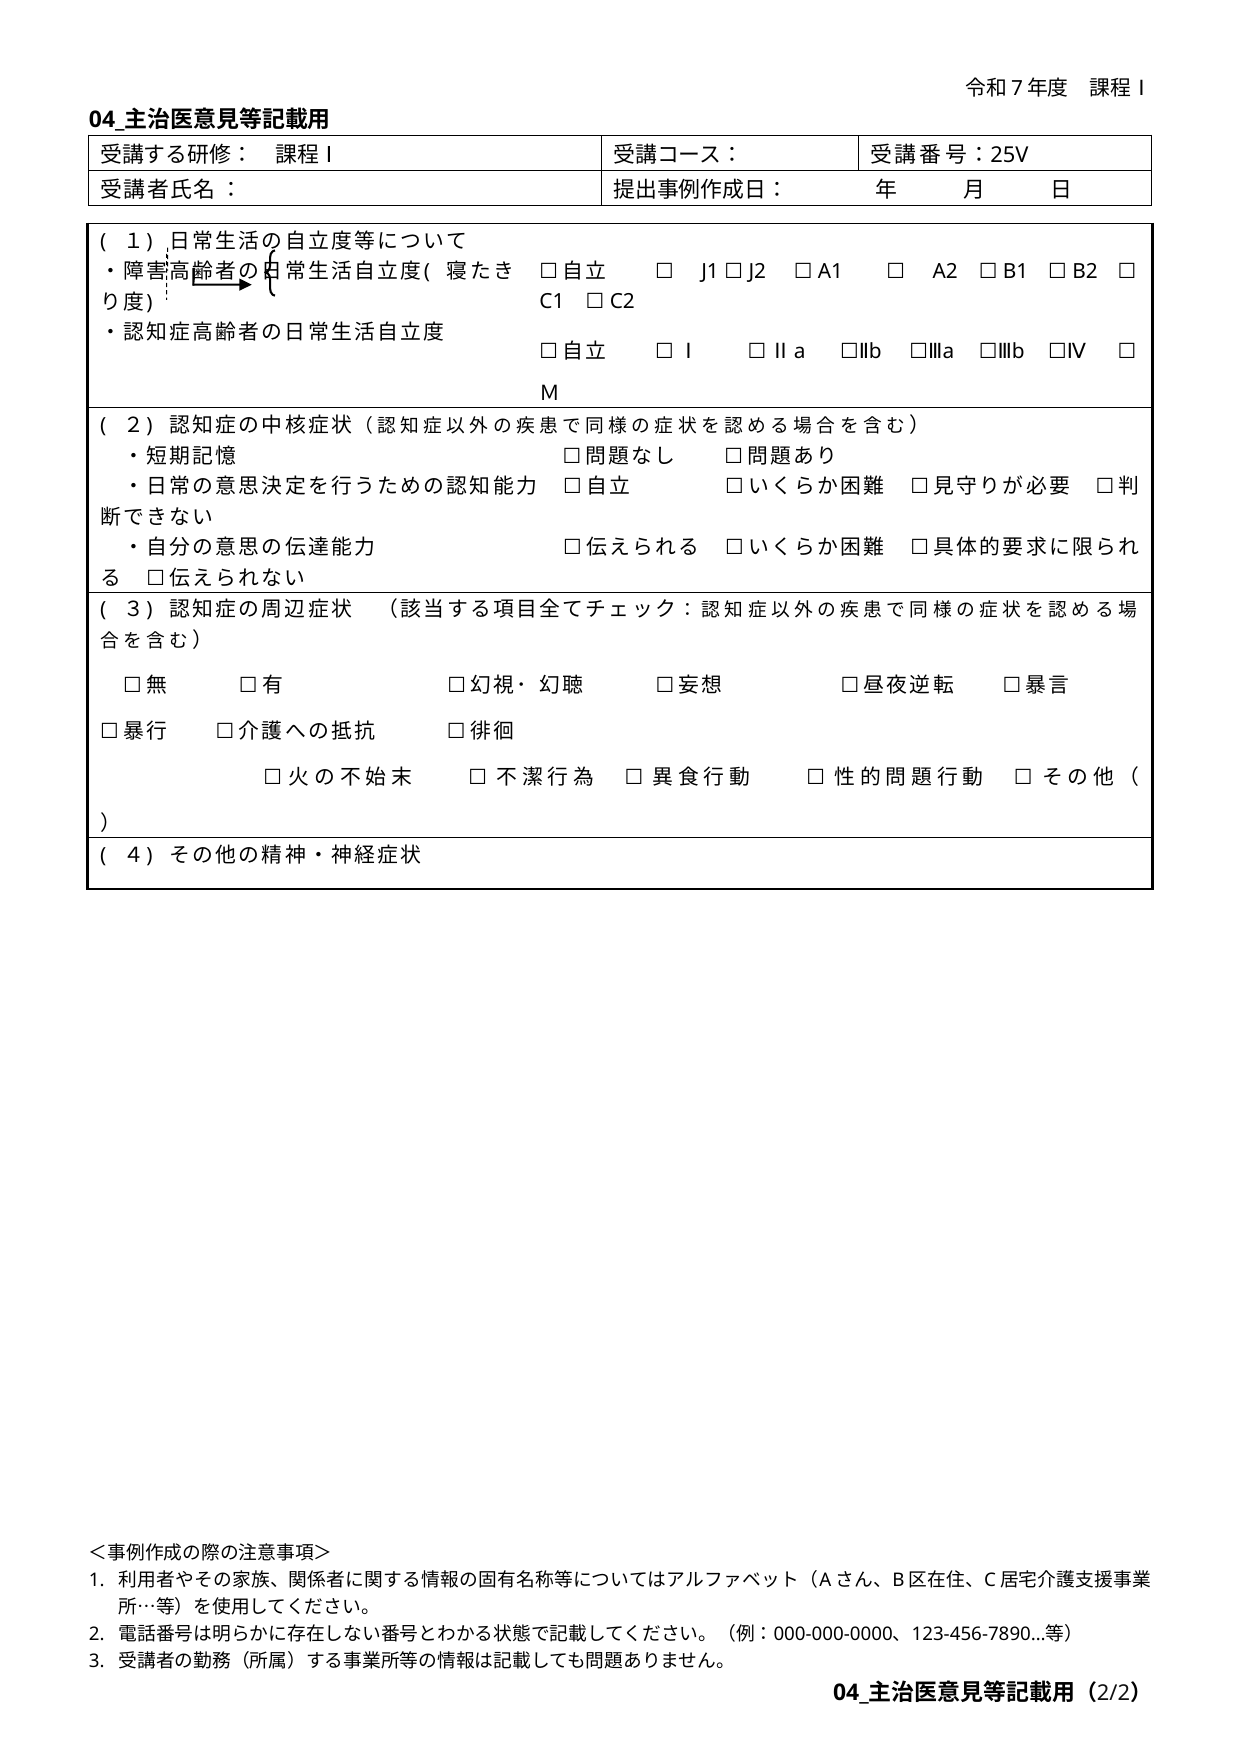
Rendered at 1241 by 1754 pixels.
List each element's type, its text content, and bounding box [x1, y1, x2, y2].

table_cell 自立 J1 J2 A1 A2 B1 B2 C1 C2 自立 Ⅰ Ⅱa Ⅱb Ⅲa Ⅲb Ⅳ Ｍ [529, 224, 1151, 407]
table_cell (１) 日常生活の自立度等について ・障害高齢者の日常生活自立度(寝たきり度) ・認知症高齢者の日常生活自立度 [89, 224, 529, 407]
table_cell (２) 認知症の中核症状（認知症以外の疾患で同様の症状を認める場合を含む） ・短期記憶 問題なし 問題あり ・日常の意思決定を行うための認知能力 自立 いくらか困難 見守りが必要 判断できない ・自分の意思の伝達能力 伝えられる いくらか困難 具体的要求に限られる 伝えられない [89, 408, 1151, 592]
table_cell (３) 認知症の周辺症状 （該当する項目全てチェック：認知症以外の疾患で同様の症状を認める場合を含む） 無 有 幻視･幻聴 妄想 昼夜逆転 暴言 暴行 介護への抵抗 徘徊 火の不始末 不潔行為 異食行動 性的問題行動 その他（ ） [89, 593, 1151, 837]
table_cell (４) その他の精神・神経症状 無 有 〔症状名： 専門医受診の有無 有 （ ）無〕 [89, 838, 1151, 888]
